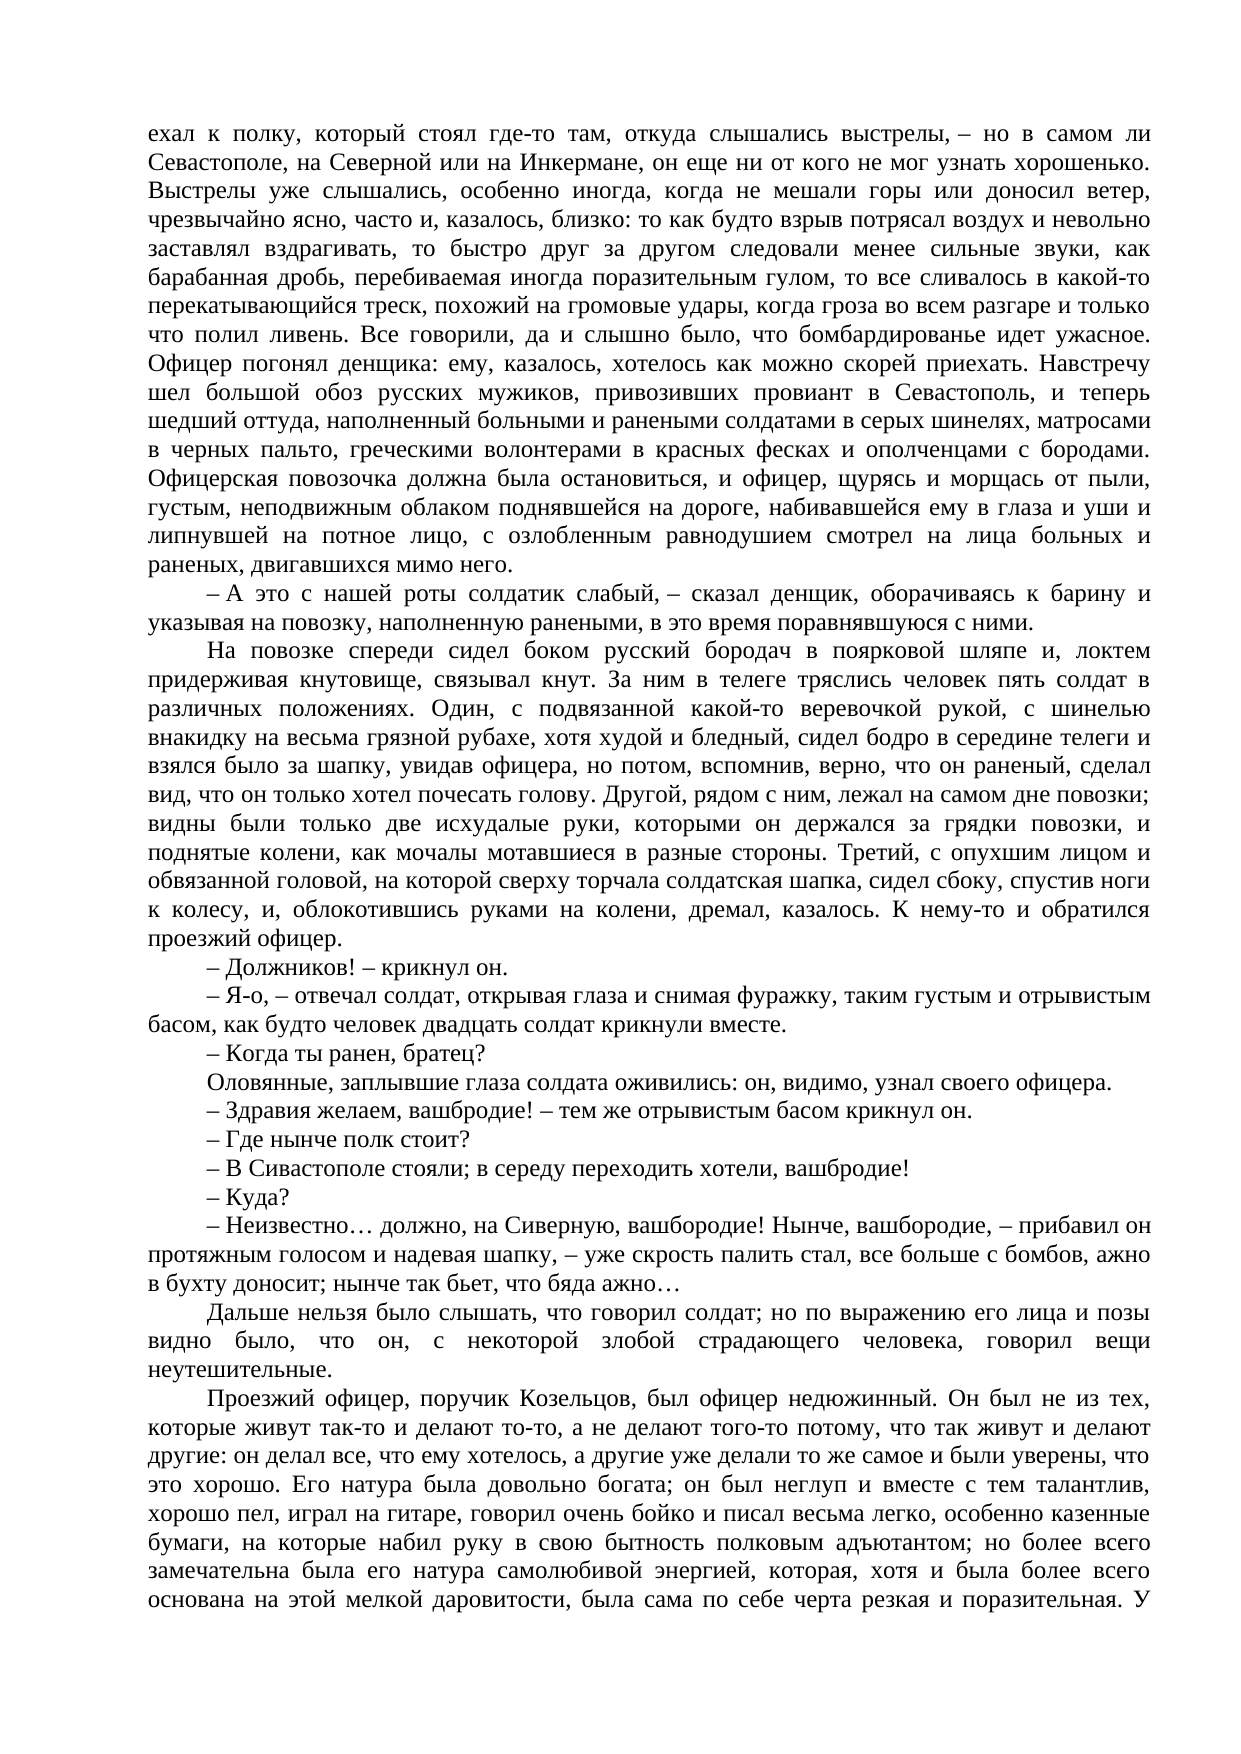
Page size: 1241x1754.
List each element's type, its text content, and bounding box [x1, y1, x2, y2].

text – Когда ты ранен, братец? [148, 1038, 1152, 1067]
text На повозке спереди сидел боком русский бородач в поярковой шляпе и, локтем придерживая кнутовище, связывал кнут. За ним в телеге тряслись человек пять солдат в различных положениях. Один, с подвязанной какой-то веревочкой рукой, с шинелью внакидку на весьма грязной рубахе, хотя худой и бледный, сидел бодро в середине телеги и взялся было за шапку, увидав офицера, но потом, вспомнив, верно, что он раненый, сделал вид, что он только хотел почесать голову. Другой, рядом с ним, лежал на самом дне повозки; видны были только две исхудалые руки, которыми он держался за грядки повозки, и поднятые колени, как мочалы мотавшиеся в разные стороны. Третий, с опухшим лицом и обвязанной головой, на которой сверху торчала солдатская шапка, сидел сбоку, спустив ноги к колесу, и, облокотившись руками на колени, дремал, казалось. К нему-то и обратился проезжий офицер. [148, 636, 1152, 952]
text – А это с нашей роты солдатик слабый, – сказал денщик, оборачиваясь к барину и указывая на повозку, наполненную ранеными, в это время поравнявшуюся с ними. [148, 578, 1152, 636]
text Дальше нельзя было слышать, что говорил солдат; но по выражению его лица и позы видно было, что он, с некоторой злобой страдающего человека, говорил вещи неутешительные. [148, 1297, 1152, 1383]
text – Где нынче полк стоит? [148, 1124, 1152, 1153]
text – В Сивастополе стояли; в середу переходить хотели, вашбродие! [148, 1153, 1152, 1182]
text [148, 1383, 1152, 1613]
text – Куда? [148, 1182, 1152, 1211]
text – Неизвестно… должно, на Сиверную, вашбородие! Нынче, вашбородие, – прибавил он протяжным голосом и надевая шапку, – уже скрость палить стал, все больше с бомбов, ажно в бухту доносит; нынче так бьет, что бяда ажно… [148, 1211, 1152, 1297]
text – Здравия желаем, вашбродие! – тем же отрывистым басом крикнул он. [148, 1096, 1152, 1124]
text – Должников! – крикнул он. [148, 952, 1152, 981]
text – Я-о, – отвечал солдат, открывая глаза и снимая фуражку, таким густым и отрывистым басом, как будто человек двадцать солдат крикнули вместе. [148, 981, 1152, 1038]
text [148, 118, 1152, 578]
text Оловянные, заплывшие глаза солдата оживились: он, видимо, узнал своего офицера. [148, 1067, 1152, 1096]
